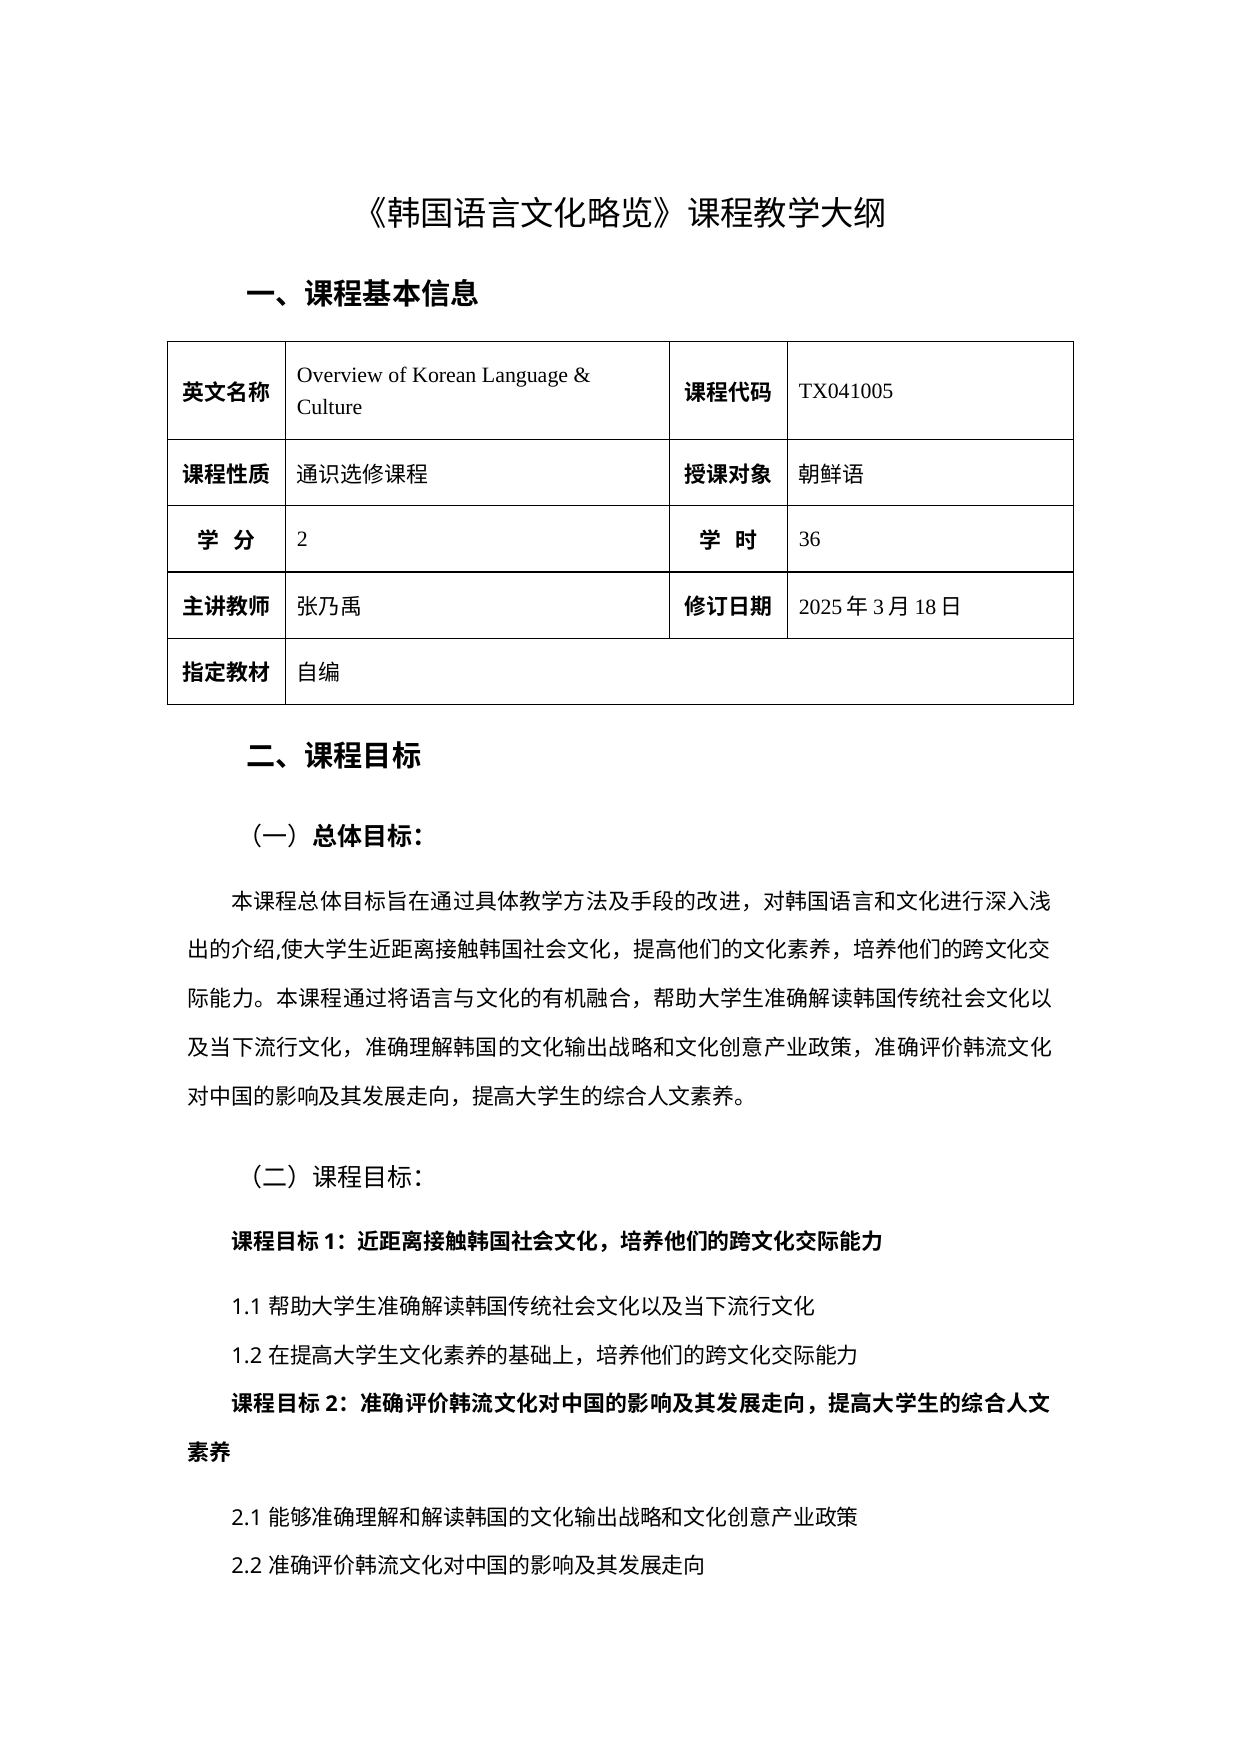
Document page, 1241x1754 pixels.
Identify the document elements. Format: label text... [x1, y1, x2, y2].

text （二）课程目标： [187, 1143, 1053, 1208]
table_cell 指定教材 [168, 639, 285, 703]
text 2.1 能够准确理解和解读韩国的文化输出战略和文化创意产业政策 [187, 1499, 1053, 1532]
table_cell 主讲教师 [168, 573, 285, 637]
table_cell 36 [788, 506, 1073, 571]
table_cell 2025年3月18日 [788, 573, 1073, 637]
table_header TX041005 [788, 342, 1073, 439]
table_cell 自编 [286, 639, 1073, 703]
table_header 英文名称 [168, 342, 285, 439]
text 一、课程基本信息 [187, 259, 1053, 324]
text 本课程总体目标旨在通过具体教学方法及手段的改进，对韩国语言和文化进行深入浅出的介绍,使大学生近距离接触韩国社会文化，提高他们的文化素养，培养他们的跨文化交际能力。本课程通过将语言与文化的有机融合，帮助大学生准确解读韩国传统社会文化以及当下流行文化，准确理解韩国的文化输出战略和文化创意产业政策，准确评价韩流文化对中国的影响及其发展走向，提高大学生的综合人文素养。 [187, 883, 1053, 1111]
table_cell 通识选修课程 [286, 440, 669, 505]
text 2.2 准确评价韩流文化对中国的影响及其发展走向 [187, 1548, 1053, 1581]
text 课程目标1：近距离接触韩国社会文化，培养他们的跨文化交际能力 [187, 1224, 1053, 1257]
table_cell 2 [286, 506, 669, 571]
table_cell 学 分 [168, 506, 285, 571]
text 《韩国语言文化略览》课程教学大纲 [187, 178, 1053, 243]
table_cell 修订日期 [670, 573, 787, 637]
table_header 课程代码 [670, 342, 787, 439]
table_cell 课程性质 [168, 440, 285, 505]
table_cell 张乃禹 [286, 573, 669, 637]
table_cell 授课对象 [670, 440, 787, 505]
text 二、课程目标 [187, 721, 1053, 786]
table_cell 学 时 [670, 506, 787, 571]
table_cell 朝鲜语 [788, 440, 1073, 505]
text 课程目标2：准确评价韩流文化对中国的影响及其发展走向，提高大学生的综合人文素养 [187, 1386, 1053, 1467]
text 1.1 帮助大学生准确解读韩国传统社会文化以及当下流行文化 [187, 1289, 1053, 1321]
table_header Overview of Korean Language & Culture [286, 342, 669, 439]
text 1.2 在提高大学生文化素养的基础上，培养他们的跨文化交际能力 [187, 1337, 1053, 1370]
text （一）总体目标： [187, 802, 1053, 867]
